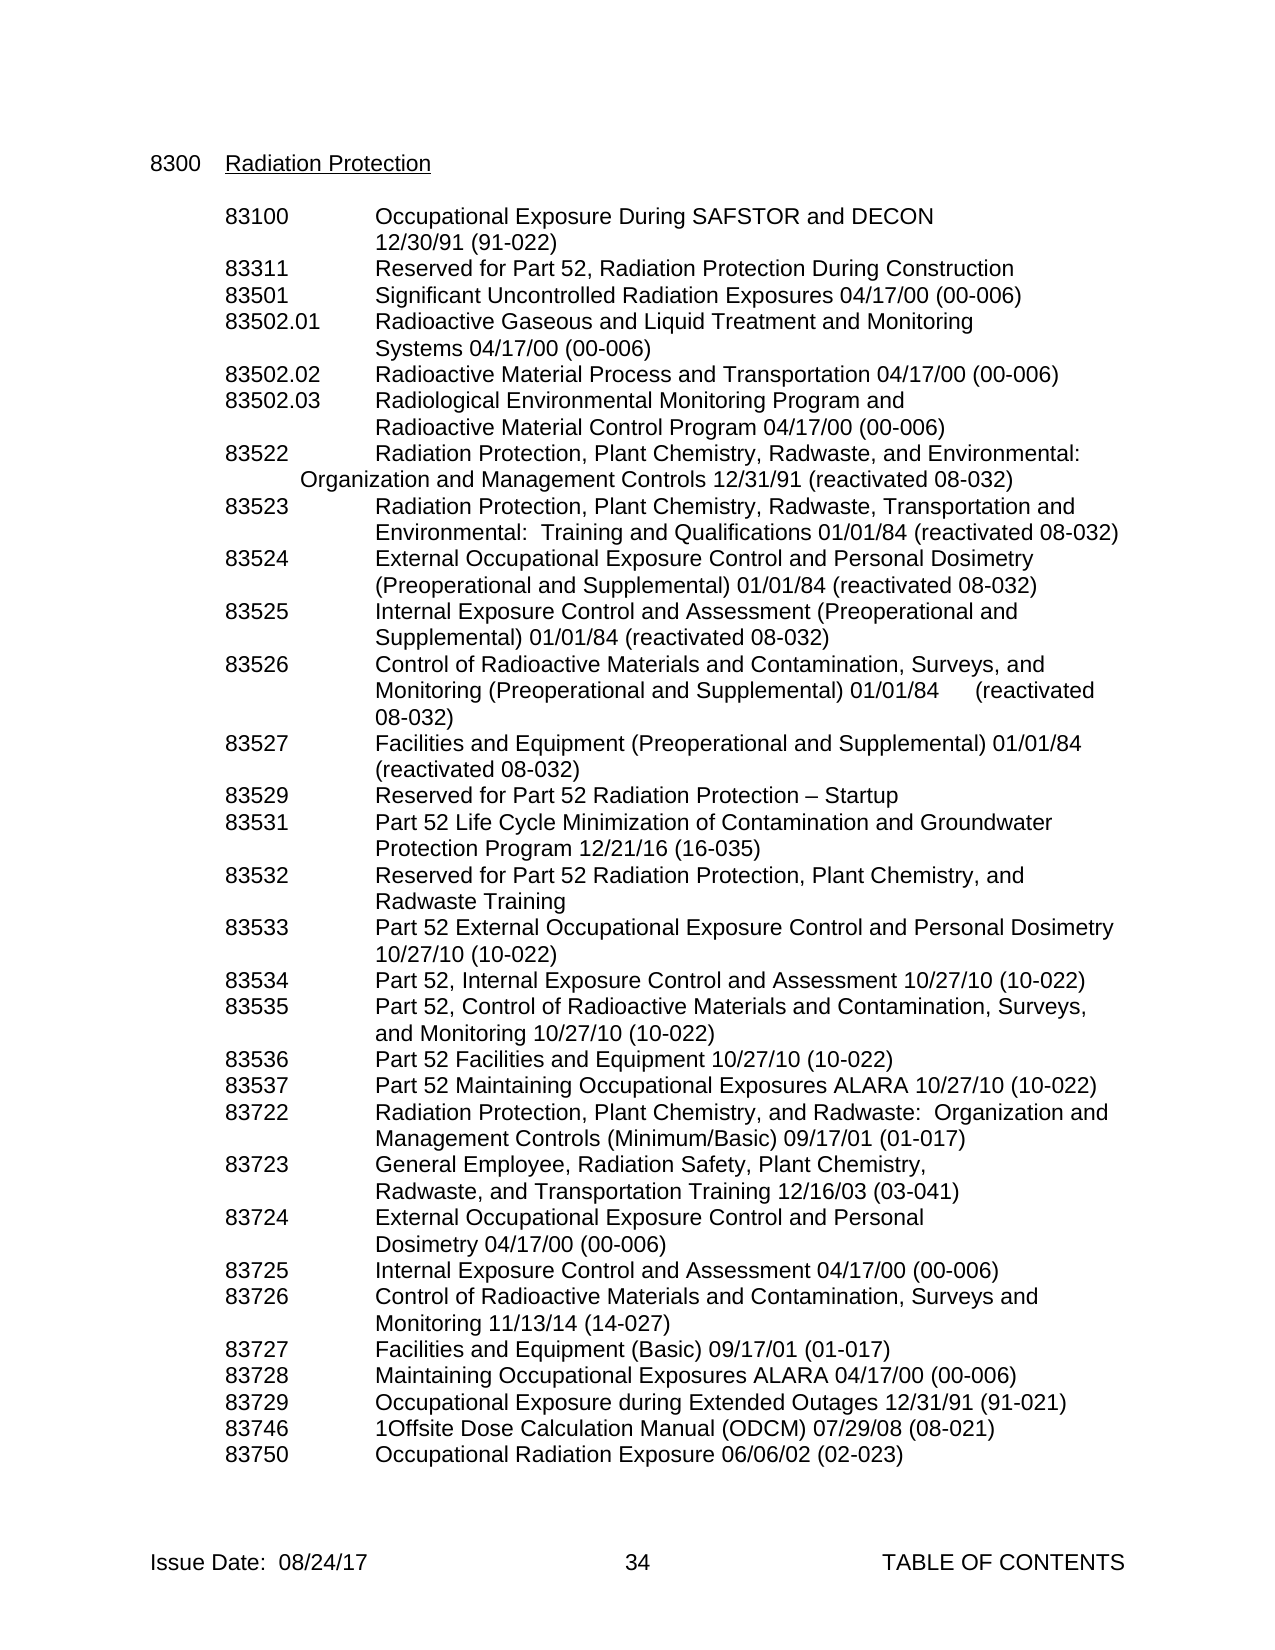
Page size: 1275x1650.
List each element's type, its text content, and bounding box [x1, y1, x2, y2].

text 83537 Part 52 Maintaining Occupational Exposures ALARA 10/27/10 (10-022) [150, 1072, 1125, 1099]
text 83535 Part 52, Control of Radioactive Materials and Contamination, Surveys, and Monitoring 10/27/10 (10-022) [150, 993, 1125, 1046]
text 83529 Reserved for Part 52 Radiation Protection – Startup [150, 782, 1125, 809]
text 12/30/91 (91-022) [150, 229, 1125, 255]
text 83722 Radiation Protection, Plant Chemistry, and Radwaste: Organization and Management Controls (Minimum/Basic) 09/17/01 (01-017) [225, 1099, 1125, 1151]
text 83533 Part 52 External Occupational Exposure Control and Personal Dosimetry 10/27/10 (10-022) [150, 914, 1125, 967]
text 8300 Radiation Protection [150, 150, 1125, 176]
text 83524 External Occupational Exposure Control and Personal Dosimetry (Preoperational and Supplemental) 01/01/84 (reactivated 08-032) [150, 545, 1125, 598]
text 83100 Occupational Exposure During SAFSTOR and DECON [150, 203, 1125, 229]
text 83728 Maintaining Occupational Exposures ALARA 04/17/00 (00-006) [150, 1362, 1125, 1389]
text 83523 Radiation Protection, Plant Chemistry, Radwaste, Transportation and Environmental: Training and Qualifications 01/01/84 (reactivated 08-032) [150, 493, 1125, 545]
text 83525 Internal Exposure Control and Assessment (Preoperational and Supplemental) 01/01/84 (reactivated 08-032) [150, 598, 1125, 651]
text 83723 General Employee, Radiation Safety, Plant Chemistry, [150, 1151, 1125, 1178]
text Systems 04/17/00 (00-006) [150, 334, 1125, 361]
text 83501 Significant Uncontrolled Radiation Exposures 04/17/00 (00-006) [150, 282, 1125, 308]
text 83534 Part 52, Internal Exposure Control and Assessment 10/27/10 (10-022) [150, 967, 1125, 993]
text 83502.02 Radioactive Material Process and Transportation 04/17/00 (00-006) [150, 361, 1125, 387]
text Dosimetry 04/17/00 (00-006) [225, 1231, 1125, 1257]
text 83532 Reserved for Part 52 Radiation Protection, Plant Chemistry, and Radwaste Training [150, 862, 1125, 914]
text 83522 Radiation Protection, Plant Chemistry, Radwaste, and Environmental: Organization and Management Controls 12/31/91 (reactivated 08-032) [150, 440, 1125, 493]
text 83724 External Occupational Exposure Control and Personal [225, 1204, 1125, 1231]
text 83527 Facilities and Equipment (Preoperational and Supplemental) 01/01/84 (reactivated 08-032) [150, 730, 1125, 782]
text 83502.01 Radioactive Gaseous and Liquid Treatment and Monitoring [150, 308, 1125, 334]
text 83750 Occupational Radiation Exposure 06/06/02 (02-023) [150, 1441, 1125, 1468]
text 83746 Offsite Dose Calculation Manual (ODCM) 07/29/08 (08-021) [150, 1415, 1125, 1441]
text 83502.03 Radiological Environmental Monitoring Program and [150, 387, 1125, 413]
text Radwaste, and Transportation Training 12/16/03 (03-041) [150, 1178, 1125, 1204]
text 83526 Control of Radioactive Materials and Contamination, Surveys, and Monitoring (Preoperational and Supplemental) 01/01/84 (reactivated 08-032) [150, 651, 1125, 730]
text 83725 Internal Exposure Control and Assessment 04/17/00 (00-006) [150, 1257, 1125, 1283]
text 83531 Part 52 Life Cycle Minimization of Contamination and Groundwater Protection Program 12/21/16 (16-035) [225, 809, 1125, 862]
text 83727 Facilities and Equipment (Basic) 09/17/01 (01-017) [150, 1336, 1125, 1362]
text Radioactive Material Control Program 04/17/00 (00-006) [150, 413, 1125, 440]
text 83311 Reserved for Part 52, Radiation Protection During Construction [150, 255, 1125, 282]
text 83536 Part 52 Facilities and Equipment 10/27/10 (10-022) [150, 1046, 1125, 1072]
text 83726 Control of Radioactive Materials and Contamination, Surveys and Monitoring 11/13/14 (14-027) [150, 1283, 1125, 1336]
text 83729 Occupational Exposure during Extended Outages 12/31/91 (91-021) [150, 1389, 1125, 1415]
